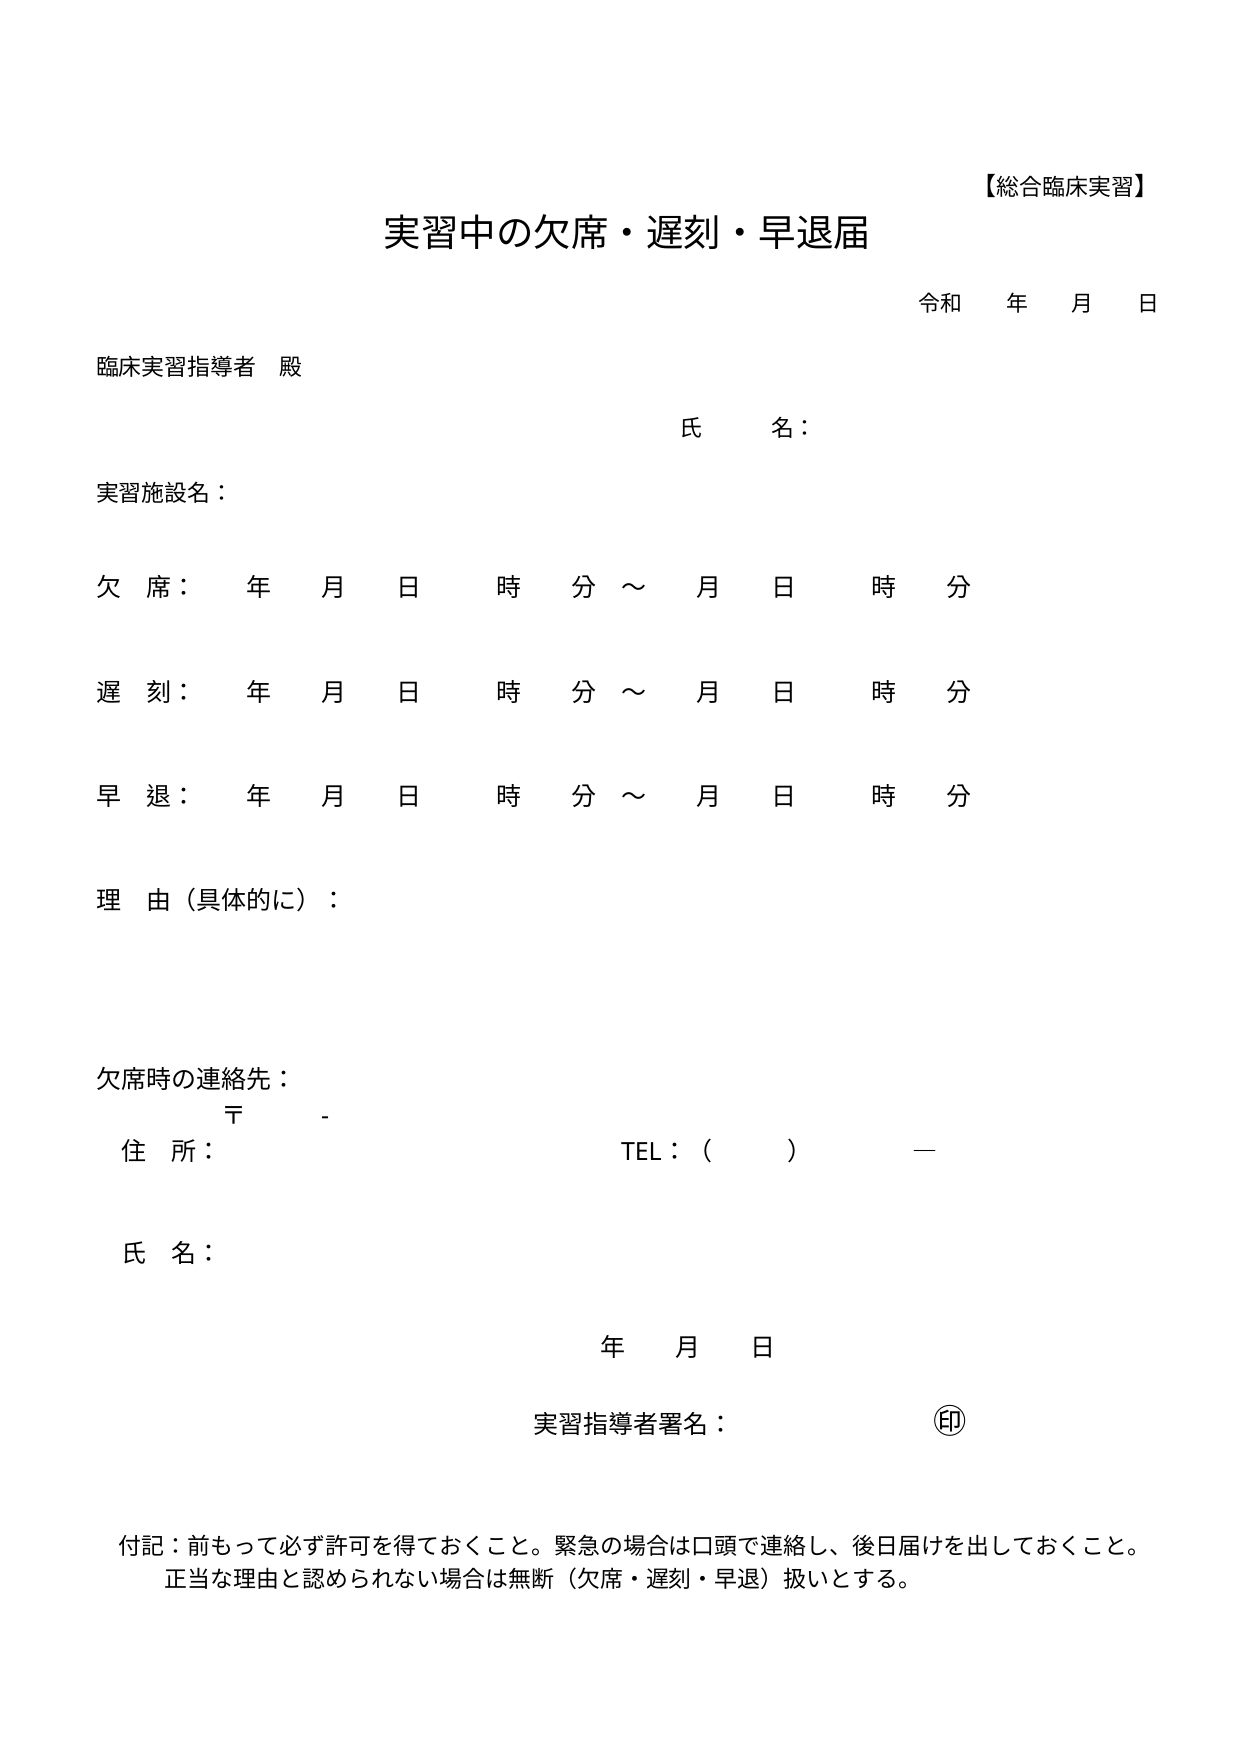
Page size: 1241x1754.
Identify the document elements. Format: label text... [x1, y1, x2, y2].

text 氏 名： [96, 1236, 1159, 1270]
text 欠席時の連絡先： [96, 1059, 1159, 1095]
text 遅 刻： 年 月 日 時 分 〜 月 日 時 分 [96, 672, 1159, 708]
text 令和 年 月 日 [96, 286, 1159, 317]
text 早 退： 年 月 日 時 分 〜 月 日 時 分 [96, 776, 1159, 813]
text 正当な理由と認められない場合は無断（欠席・遅刻・早退）扱いとする。 [96, 1561, 1159, 1594]
text 年 月 日 [96, 1327, 1159, 1363]
text 理 由（具体的に）： [96, 881, 1159, 917]
text 〒 - [96, 1095, 1159, 1132]
text 実習中の欠席・遅刻・早退届 [96, 203, 1159, 257]
text 【総合臨床実習】 [96, 167, 1159, 203]
text 実習指導者署名： ㊞ [96, 1394, 1159, 1443]
text 実習施設名： [96, 475, 1159, 508]
text 欠 席： 年 月 日 時 分 〜 月 日 時 分 [96, 568, 1159, 604]
text 氏 名： [96, 410, 1159, 443]
text 臨床実習指導者 殿 [96, 348, 1159, 382]
text 住 所： TEL：（ ） ― [96, 1132, 1159, 1168]
text 付記：前もって必ず許可を得ておくこと。緊急の場合は口頭で連絡し、後日届けを出しておくこと。 [96, 1528, 1159, 1561]
